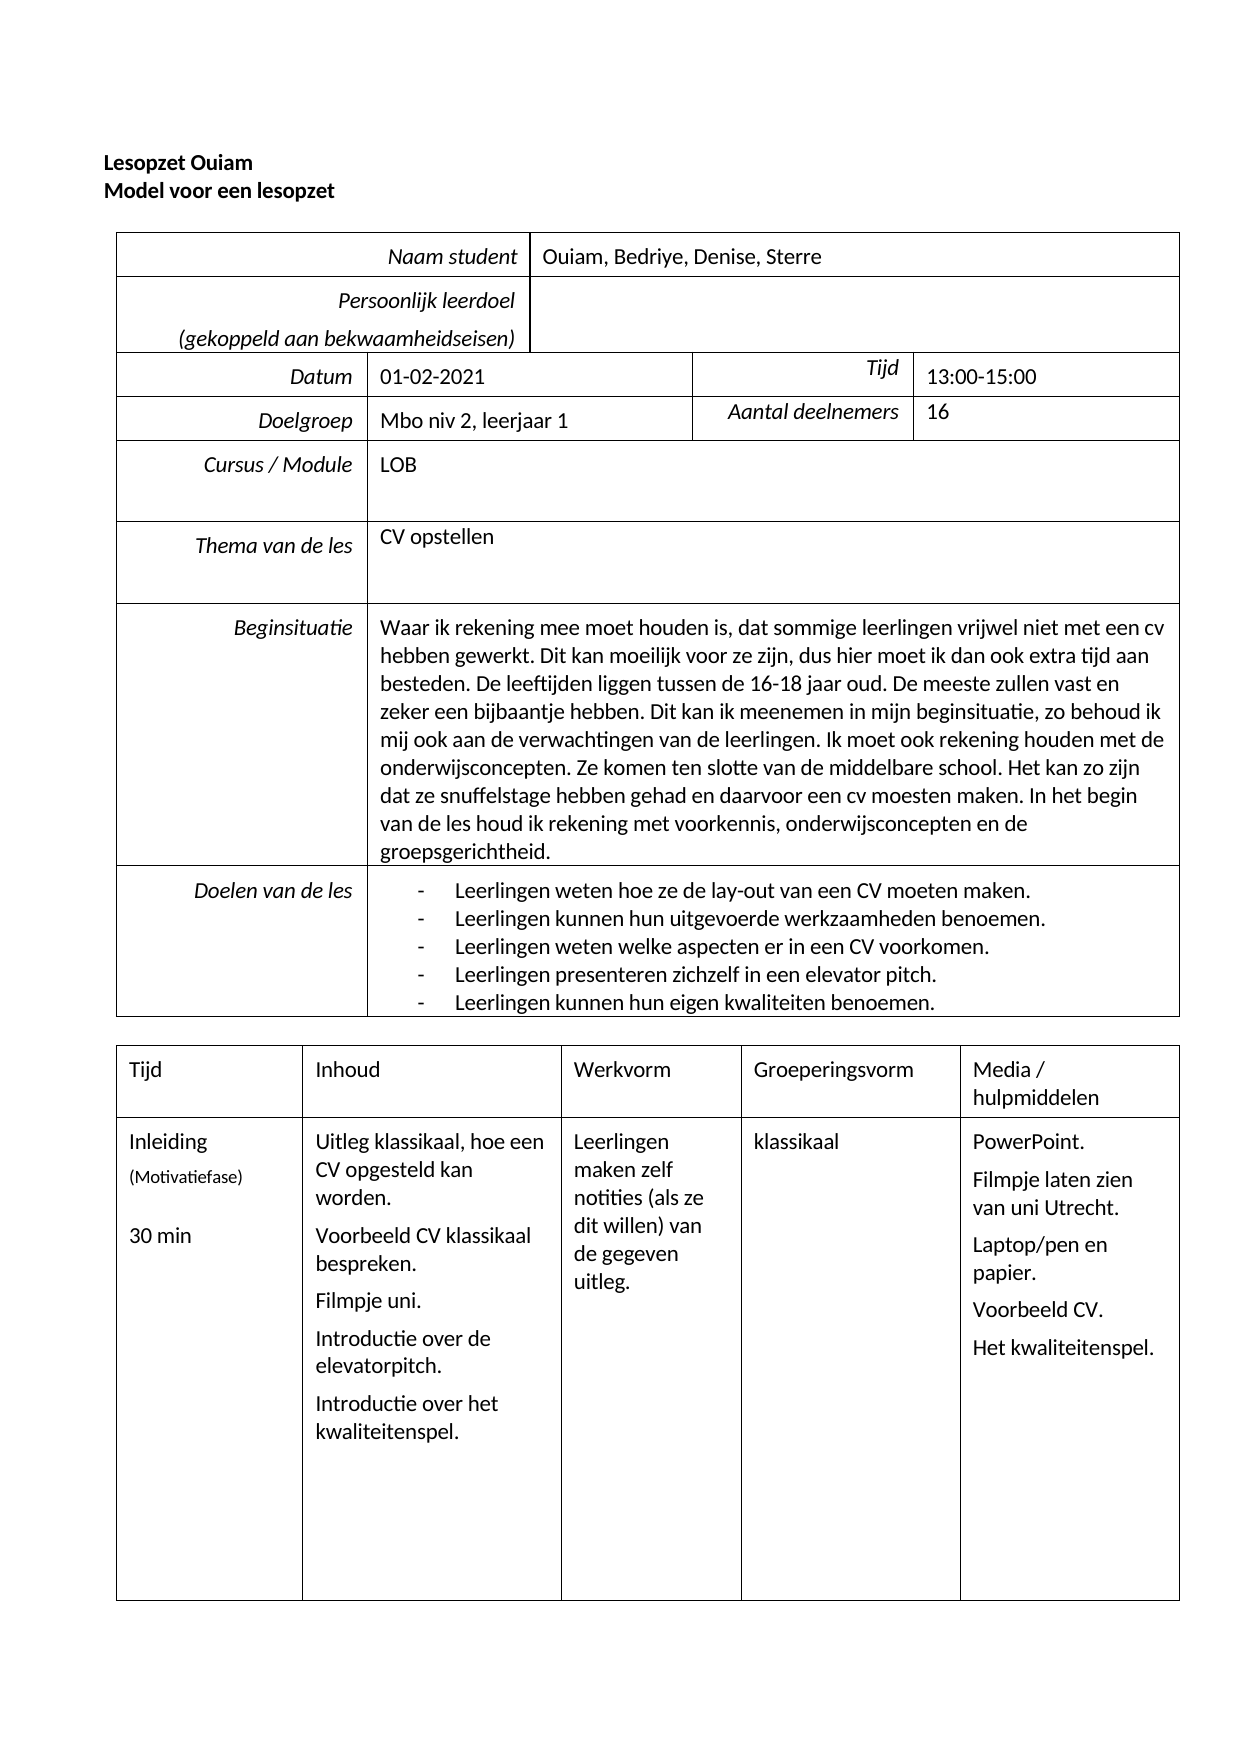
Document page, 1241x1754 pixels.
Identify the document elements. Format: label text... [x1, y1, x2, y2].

table_cell 01-02-2021 [368, 353, 692, 396]
table_header Media / hulpmiddelen [961, 1046, 1179, 1117]
table_header Inhoud [303, 1046, 561, 1117]
table_cell klassikaal [742, 1118, 960, 1600]
text Model voor een lesopzet [103, 176, 1092, 204]
table_cell CV opstellen [368, 522, 1179, 603]
table_cell Aantal deelnemers [693, 397, 913, 440]
table_header Werkvorm [562, 1046, 741, 1117]
table_cell Mbo niv 2, leerjaar 1 [368, 397, 692, 440]
table_header Groeperingsvorm [742, 1046, 960, 1117]
table_cell Leerlingen maken zelf notities (als ze dit willen) van de gegeven uitleg. [562, 1118, 741, 1600]
table_cell Waar ik rekening mee moet houden is, dat sommige leerlingen vrijwel niet met een cv hebben gewerkt. Dit kan moeilijk voor ze zijn, dus hier moet ik dan ook extra tijd aan besteden. De leeftijden liggen tussen de 16-18 jaar oud. De meeste zullen vast en zeker een bijbaantje hebben. Dit kan ik meenemen in mijn beginsituatie, zo behoud ik mij ook aan de verwachtingen van de leerlingen. Ik moet ook rekening houden met de onderwijsconcepten. Ze komen ten slotte van de middelbare school. Het kan zo zijn dat ze snuffelstage hebben gehad en daarvoor een cv moesten maken. In het begin van de les houd ik rekening met voorkennis, onderwijsconcepten en de groepsgerichtheid. [368, 604, 1179, 865]
table_cell Inleiding (Motivatiefase) 30 min [117, 1118, 302, 1600]
table_cell [531, 277, 1179, 352]
table_cell Doelgroep [117, 397, 367, 440]
table_cell LOB [368, 441, 1179, 521]
table_cell Persoonlijk leerdoel (gekoppeld aan bekwaamheidseisen) [117, 277, 529, 352]
table_cell Tijd [693, 353, 913, 396]
text Lesopzet Ouiam [103, 148, 1092, 176]
table_cell Beginsituatie [117, 604, 367, 865]
table_header Tijd [117, 1046, 302, 1117]
table_header Naam student [117, 233, 529, 276]
table_cell Leerlingen weten hoe ze de lay-out van een CV moeten maken. Leerlingen kunnen hun uitgevoerde werkzaamheden benoemen. Leerlingen weten welke aspecten er in een CV voorkomen. Leerlingen presenteren zichzelf in een elevator pitch. Leerlingen kunnen hun eigen kwaliteiten benoemen. [368, 866, 1179, 1016]
table_cell Thema van de les [117, 522, 367, 603]
table_cell PowerPoint. Filmpje laten zien van uni Utrecht. Laptop/pen en papier. Voorbeeld CV. Het kwaliteitenspel. [961, 1118, 1179, 1600]
table_cell Cursus / Module [117, 441, 367, 521]
table_cell Datum [117, 353, 367, 396]
table_cell 13:00-15:00 [914, 353, 1179, 396]
table_cell 16 [914, 397, 1179, 440]
table_cell Doelen van de les [117, 866, 367, 1016]
table_header Ouiam, Bedriye, Denise, Sterre [531, 233, 1179, 276]
table_cell Uitleg klassikaal, hoe een CV opgesteld kan worden. Voorbeeld CV klassikaal bespreken. Filmpje uni. Introductie over de elevatorpitch. Introductie over het kwaliteitenspel. [303, 1118, 561, 1600]
